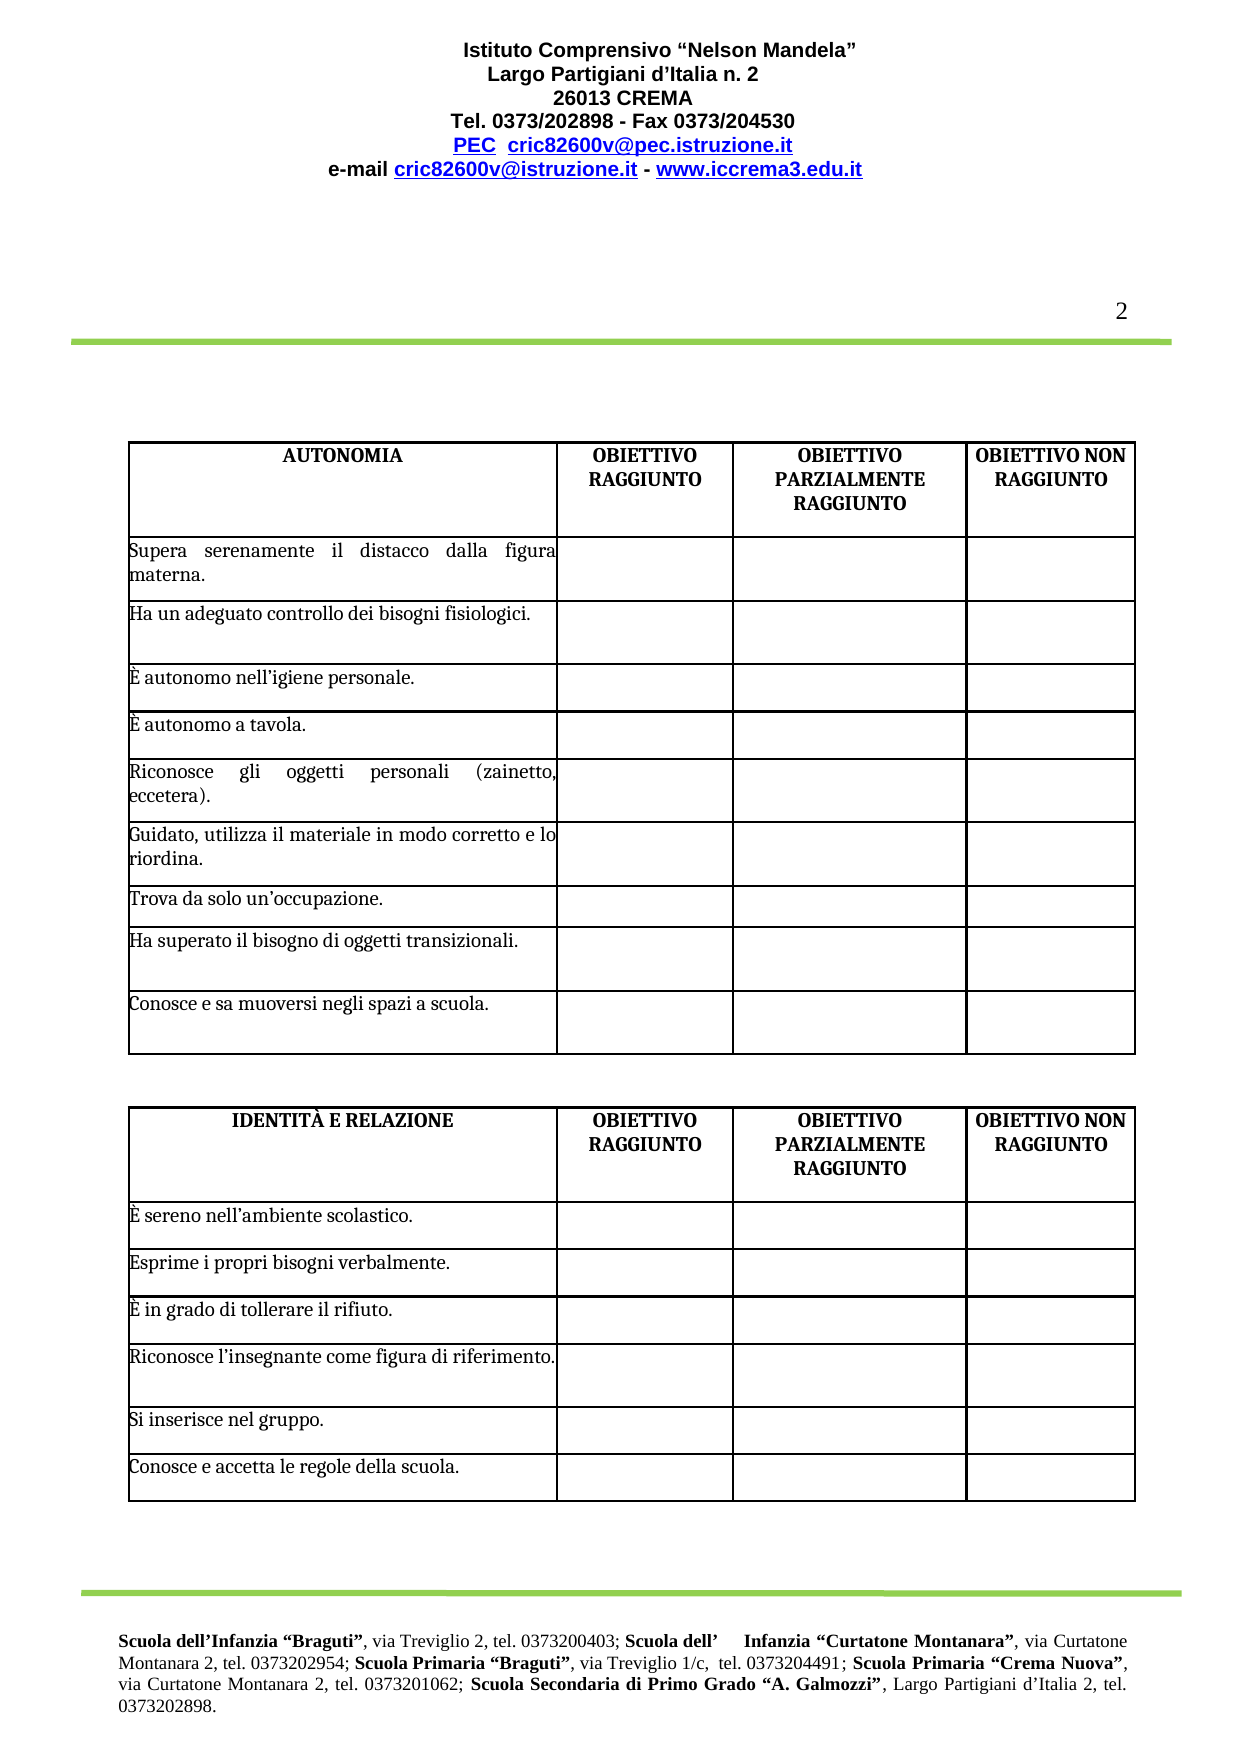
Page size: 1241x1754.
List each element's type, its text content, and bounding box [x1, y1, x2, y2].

table_cell [558, 760, 732, 821]
table_cell Trova da solo un’occupazione. [130, 887, 556, 926]
table_cell [734, 928, 965, 990]
table_cell Supera serenamente il distacco dalla figura materna. [130, 538, 556, 600]
table_header OBIETTIVO NON RAGGIUNTO [968, 444, 1134, 536]
table_header OBIETTIVO RAGGIUNTO [558, 1109, 732, 1201]
table_cell [968, 1345, 1134, 1406]
table_cell Riconosce l’insegnante come figura di riferimento. [130, 1345, 556, 1406]
table_cell Ha un adeguato controllo dei bisogni fisiologici. [130, 602, 556, 663]
table_cell [968, 887, 1134, 926]
table_cell Ha superato il bisogno di oggetti transizionali. [130, 928, 556, 990]
table_cell [558, 1455, 732, 1500]
table_cell È autonomo nell’igiene personale. [130, 665, 556, 710]
table_cell Guidato, utilizza il materiale in modo corretto e lo riordina. [130, 823, 556, 884]
table_header OBIETTIVO PARZIALMENTE RAGGIUNTO [734, 1109, 965, 1201]
table_cell Conosce e sa muoversi negli spazi a scuola. [130, 992, 556, 1053]
table_cell [968, 1298, 1134, 1342]
table_cell [558, 1408, 732, 1453]
table_cell [968, 602, 1134, 663]
table_cell [734, 1250, 965, 1295]
table_cell [734, 713, 965, 757]
table_cell [558, 1203, 732, 1248]
table_cell [968, 823, 1134, 884]
table_cell [734, 665, 965, 710]
table_cell Esprime i propri bisogni verbalmente. [130, 1250, 556, 1295]
table_cell [968, 928, 1134, 990]
table_cell [558, 1250, 732, 1295]
table_cell [734, 887, 965, 926]
table_cell [734, 992, 965, 1053]
table_cell [558, 823, 732, 884]
table_cell Riconosce gli oggetti personali (zainetto, eccetera). [130, 760, 556, 821]
table_cell [968, 538, 1134, 600]
table_cell [734, 1203, 965, 1248]
table_cell [968, 1408, 1134, 1453]
table_header OBIETTIVO NON RAGGIUNTO [968, 1109, 1134, 1201]
table_cell [968, 665, 1134, 710]
table_header OBIETTIVO RAGGIUNTO [558, 444, 732, 536]
table_cell [968, 760, 1134, 821]
table_header OBIETTIVO PARZIALMENTE RAGGIUNTO [734, 444, 965, 536]
table_cell Conosce e accetta le regole della scuola. [130, 1455, 556, 1500]
table_cell [734, 1455, 965, 1500]
table_cell [558, 538, 732, 600]
table_cell È autonomo a tavola. [130, 713, 556, 757]
table_cell [734, 1298, 965, 1342]
table_cell [558, 1298, 732, 1342]
table_cell [558, 665, 732, 710]
table_cell [558, 928, 732, 990]
table_cell [968, 1250, 1134, 1295]
table_header IDENTITÀ E RELAZIONE [130, 1109, 556, 1201]
table_cell [558, 1345, 732, 1406]
table_cell [558, 713, 732, 757]
table_cell [734, 602, 965, 663]
table_cell [968, 1203, 1134, 1248]
table_header AUTONOMIA [130, 444, 556, 536]
table_cell [734, 823, 965, 884]
table_cell [558, 887, 732, 926]
table_cell Si inserisce nel gruppo. [130, 1408, 556, 1453]
table_cell [734, 760, 965, 821]
table_cell [734, 1345, 965, 1406]
table_cell [558, 602, 732, 663]
table_cell [558, 992, 732, 1053]
table_cell È in grado di tollerare il rifiuto. [130, 1298, 556, 1342]
table_cell È sereno nell’ambiente scolastico. [130, 1203, 556, 1248]
table_cell [734, 538, 965, 600]
table_cell [968, 1455, 1134, 1500]
table_cell [734, 1408, 965, 1453]
table_cell [968, 713, 1134, 757]
table_cell [968, 992, 1134, 1053]
